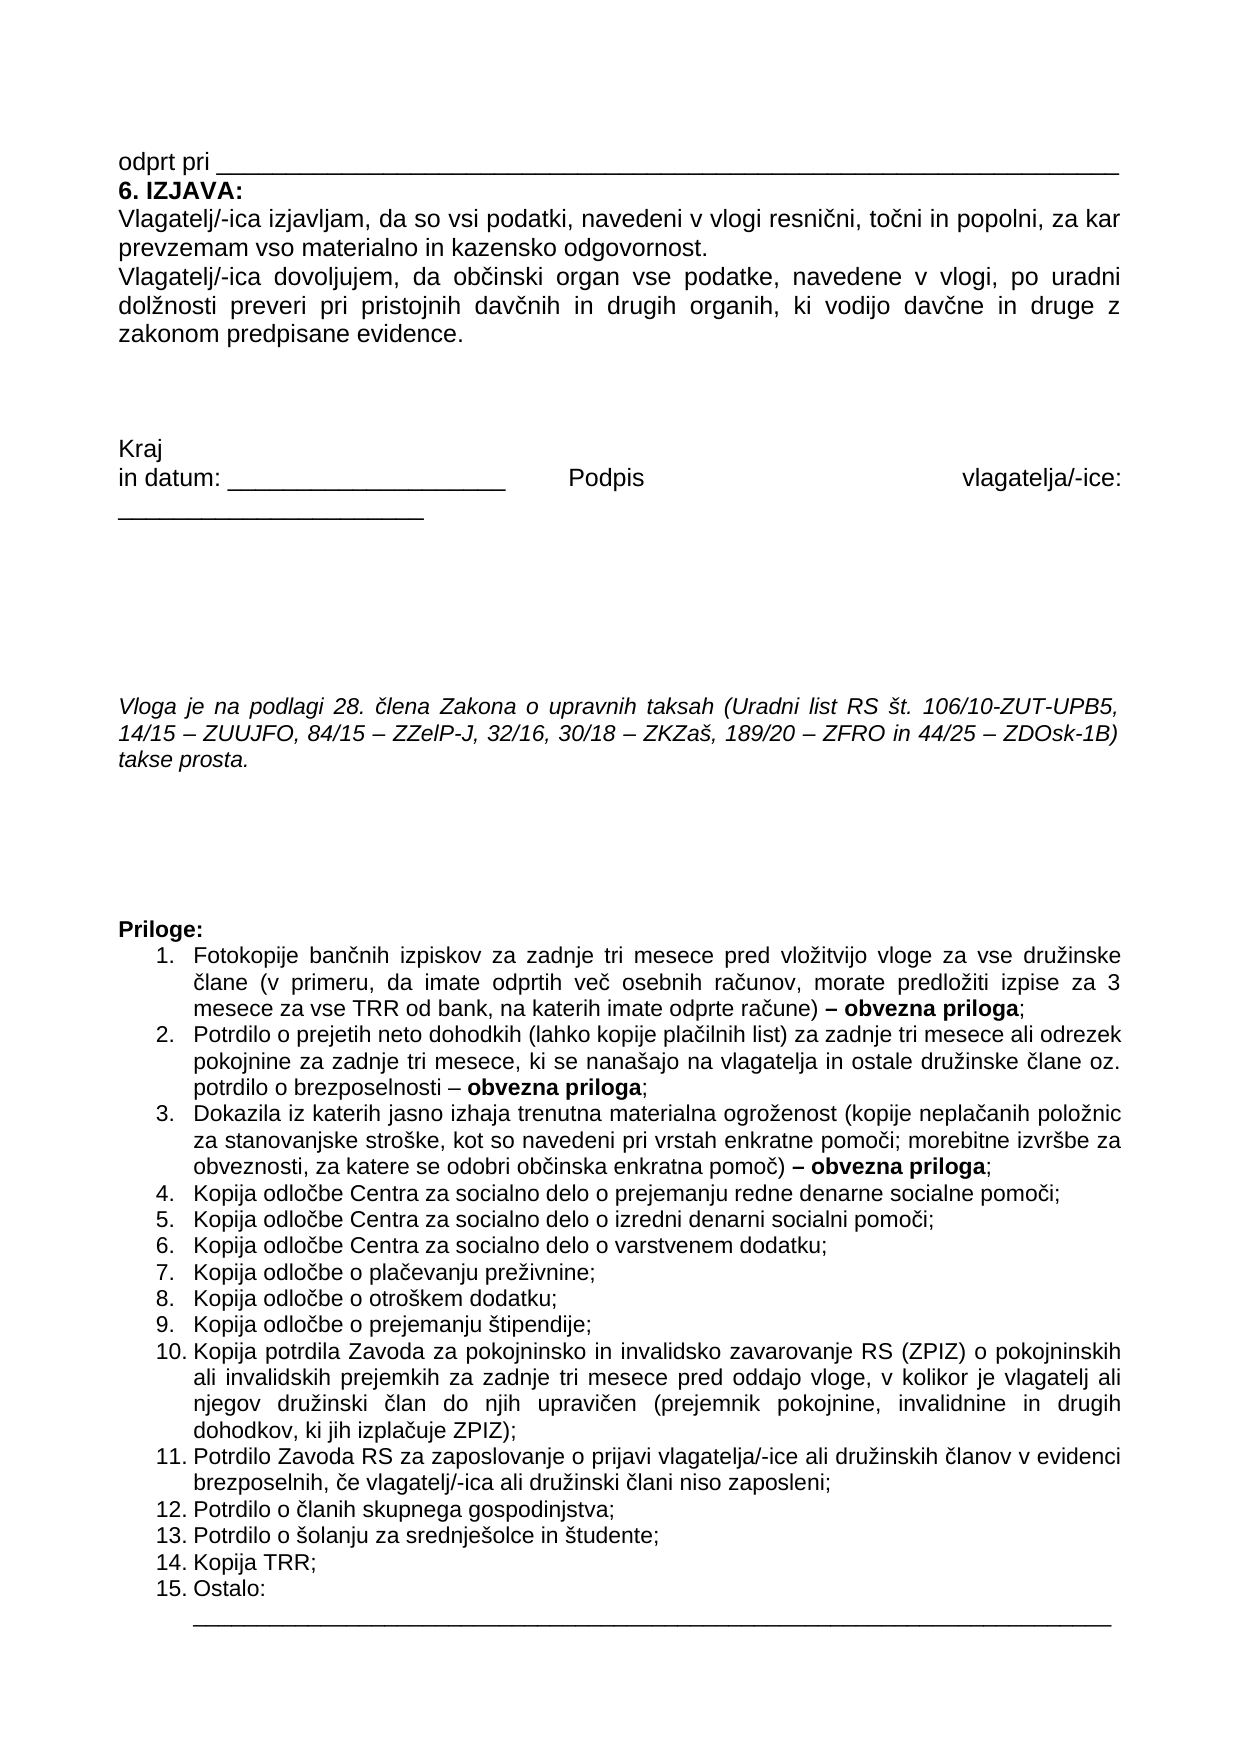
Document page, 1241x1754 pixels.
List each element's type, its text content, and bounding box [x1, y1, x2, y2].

list Dokazila iz katerih jasno izhaja trenutna materialna ogroženost (kopije neplačanih položnic za stanovanjske stroške, kot so navedeni pri vrstah enkratne pomoči; morebitne izvršbe za obveznosti, za katere se odobri občinska enkratna pomoč) – obvezna priloga; [156, 1100, 1122, 1179]
list Kopija odločbe Centra za socialno delo o izredni denarni socialni pomoči; [156, 1206, 1122, 1232]
text in datum: ____________________ Podpis vlagatelja/-ice: ______________________ [118, 463, 1122, 521]
list Potrdilo o šolanju za srednješolce in študente; [156, 1522, 1122, 1548]
text Vlagatelj/-ica izjavljam, da so vsi podatki, navedeni v vlogi resnični, točni in popolni, za kar prevzemam vso materialno in kazensko odgovornost. [118, 204, 1122, 262]
list Potrdilo o prejetih neto dohodkih (lahko kopije plačilnih list) za zadnje tri mesece ali odrezek pokojnine za zadnje tri mesece, ki se nanašajo na vlagatelja in ostale družinske člane oz. potrdilo o brezposelnosti – obvezna priloga; [156, 1021, 1122, 1100]
list Kopija odločbe Centra za socialno delo o varstvenem dodatku; [156, 1232, 1122, 1258]
text 6. IZJAVA: [118, 176, 1122, 204]
list Kopija odločbe Centra za socialno delo o prejemanju redne denarne socialne pomoči; [156, 1179, 1122, 1206]
text Priloge: [118, 916, 1122, 942]
list Kopija TRR; [156, 1548, 1122, 1575]
list Ostalo: ________________________________________________________________________ [156, 1575, 1122, 1627]
text Kraj [118, 434, 1122, 463]
list Kopija potrdila Zavoda za pokojninsko in invalidsko zavarovanje RS (ZPIZ) o pokojninskih ali invalidskih prejemkih za zadnje tri mesece pred oddajo vloge, v kolikor je vlagatelj ali njegov družinski član do njih upravičen (prejemnik pokojnine, invalidnine in drugih dohodkov, ki jih izplačuje ZPIZ); [156, 1338, 1122, 1443]
list Kopija odločbe o prejemanju štipendije; [156, 1311, 1122, 1338]
list Fotokopije bančnih izpiskov za zadnje tri mesece pred vložitvijo vloge za vse družinske člane (v primeru, da imate odprtih več osebnih računov, morate predložiti izpise za 3 mesece za vse TRR od bank, na katerih imate odprte račune) – obvezna priloga; [156, 942, 1122, 1021]
text Vloga je na podlagi 28. člena Zakona o upravnih taksah (Uradni list RS št. 106/10-ZUT-UPB5, 14/15 – ZUUJFO, 84/15 – ZZelP-J, 32/16, 30/18 – ZKZaš, 189/20 – ZFRO in 44/25 – ZDOsk-1B) takse prosta. [118, 693, 1122, 772]
text Vlagatelj/-ica dovoljujem, da občinski organ vse podatke, navedene v vlogi, po uradni dolžnosti preveri pri pristojnih davčnih in drugih organih, ki vodijo davčne in druge z zakonom predpisane evidence. [118, 262, 1122, 348]
list Potrdilo Zavoda RS za zaposlovanje o prijavi vlagatelja/-ice ali družinskih članov v evidenci brezposelnih, če vlagatelj/-ica ali družinski člani niso zaposleni; [156, 1443, 1122, 1496]
list Kopija odločbe o plačevanju preživnine; [156, 1258, 1122, 1285]
text odprt pri _________________________________________________________________ [118, 147, 1122, 176]
list Kopija odločbe o otroškem dodatku; [156, 1285, 1122, 1311]
list Potrdilo o članih skupnega gospodinjstva; [156, 1496, 1122, 1522]
